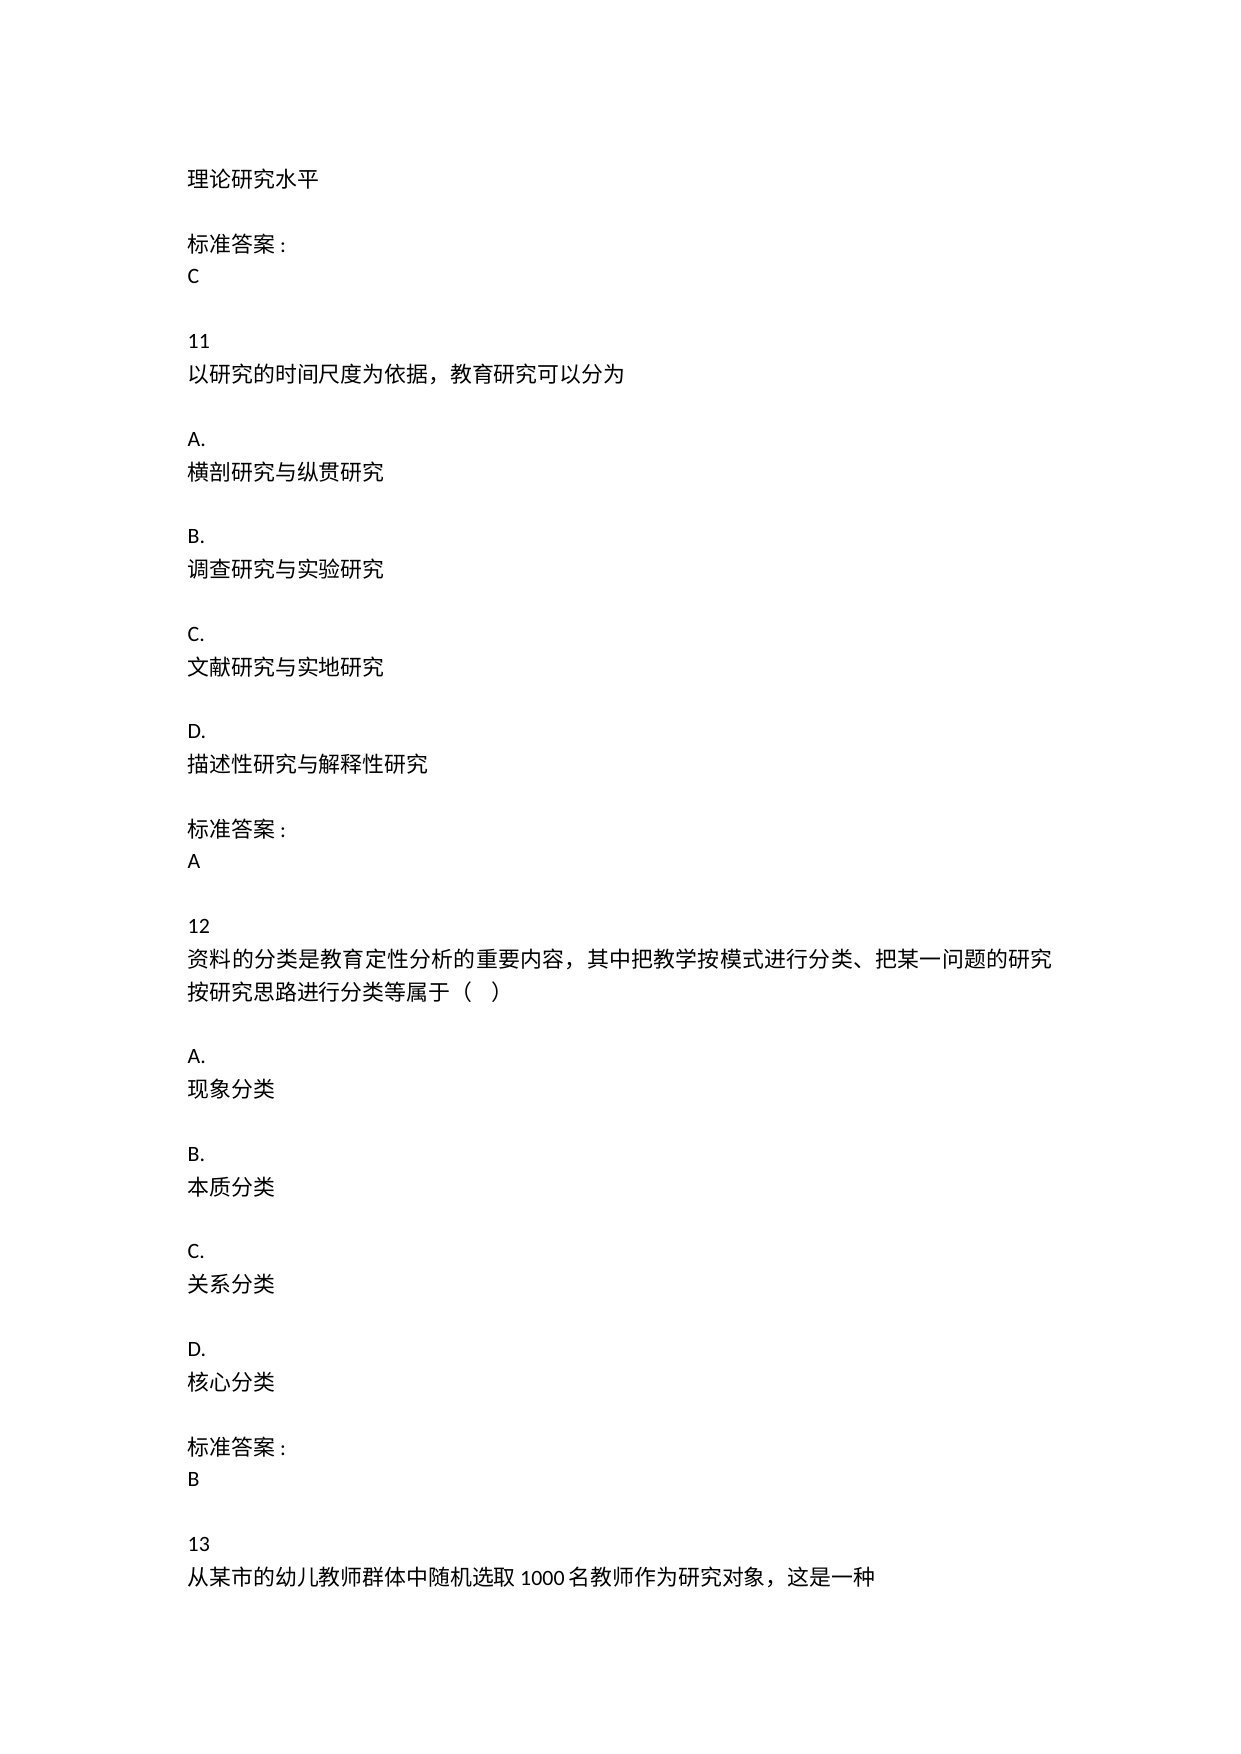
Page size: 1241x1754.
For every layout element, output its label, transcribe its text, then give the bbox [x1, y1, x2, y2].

text C [187, 259, 1053, 292]
text 标准答案 : [187, 1429, 1053, 1462]
text 文献研究与实地研究 [187, 649, 1053, 682]
text 核心分类 [187, 1364, 1053, 1397]
text 理论研究水平 [187, 162, 1053, 194]
text A. [187, 1039, 1053, 1072]
text B. [187, 519, 1053, 552]
text 现象分类 [187, 1072, 1053, 1104]
text 标准答案 : [187, 227, 1053, 259]
text 横剖研究与纵贯研究 [187, 454, 1053, 487]
text 标准答案 : [187, 812, 1053, 844]
text 调查研究与实验研究 [187, 552, 1053, 584]
text 12 [187, 909, 1053, 942]
text A [187, 844, 1053, 877]
text 以研究的时间尺度为依据，教育研究可以分为 [187, 357, 1053, 389]
text A. [187, 422, 1053, 454]
text D. [187, 1332, 1053, 1364]
text C. [187, 1234, 1053, 1267]
text B. [187, 1137, 1053, 1169]
text 描述性研究与解释性研究 [187, 747, 1053, 779]
text 11 [187, 324, 1053, 357]
text D. [187, 714, 1053, 747]
text 关系分类 [187, 1267, 1053, 1299]
text 资料的分类是教育定性分析的重要内容，其中把教学按模式进行分类、把某一问题的研究按研究思路进行分类等属于（ ） [187, 942, 1053, 1007]
text 13 [187, 1527, 1053, 1559]
text C. [187, 617, 1053, 649]
text 从某市的幼儿教师群体中随机选取1000名教师作为研究对象，这是一种 [187, 1559, 1053, 1592]
text 本质分类 [187, 1169, 1053, 1202]
text B [187, 1462, 1053, 1494]
